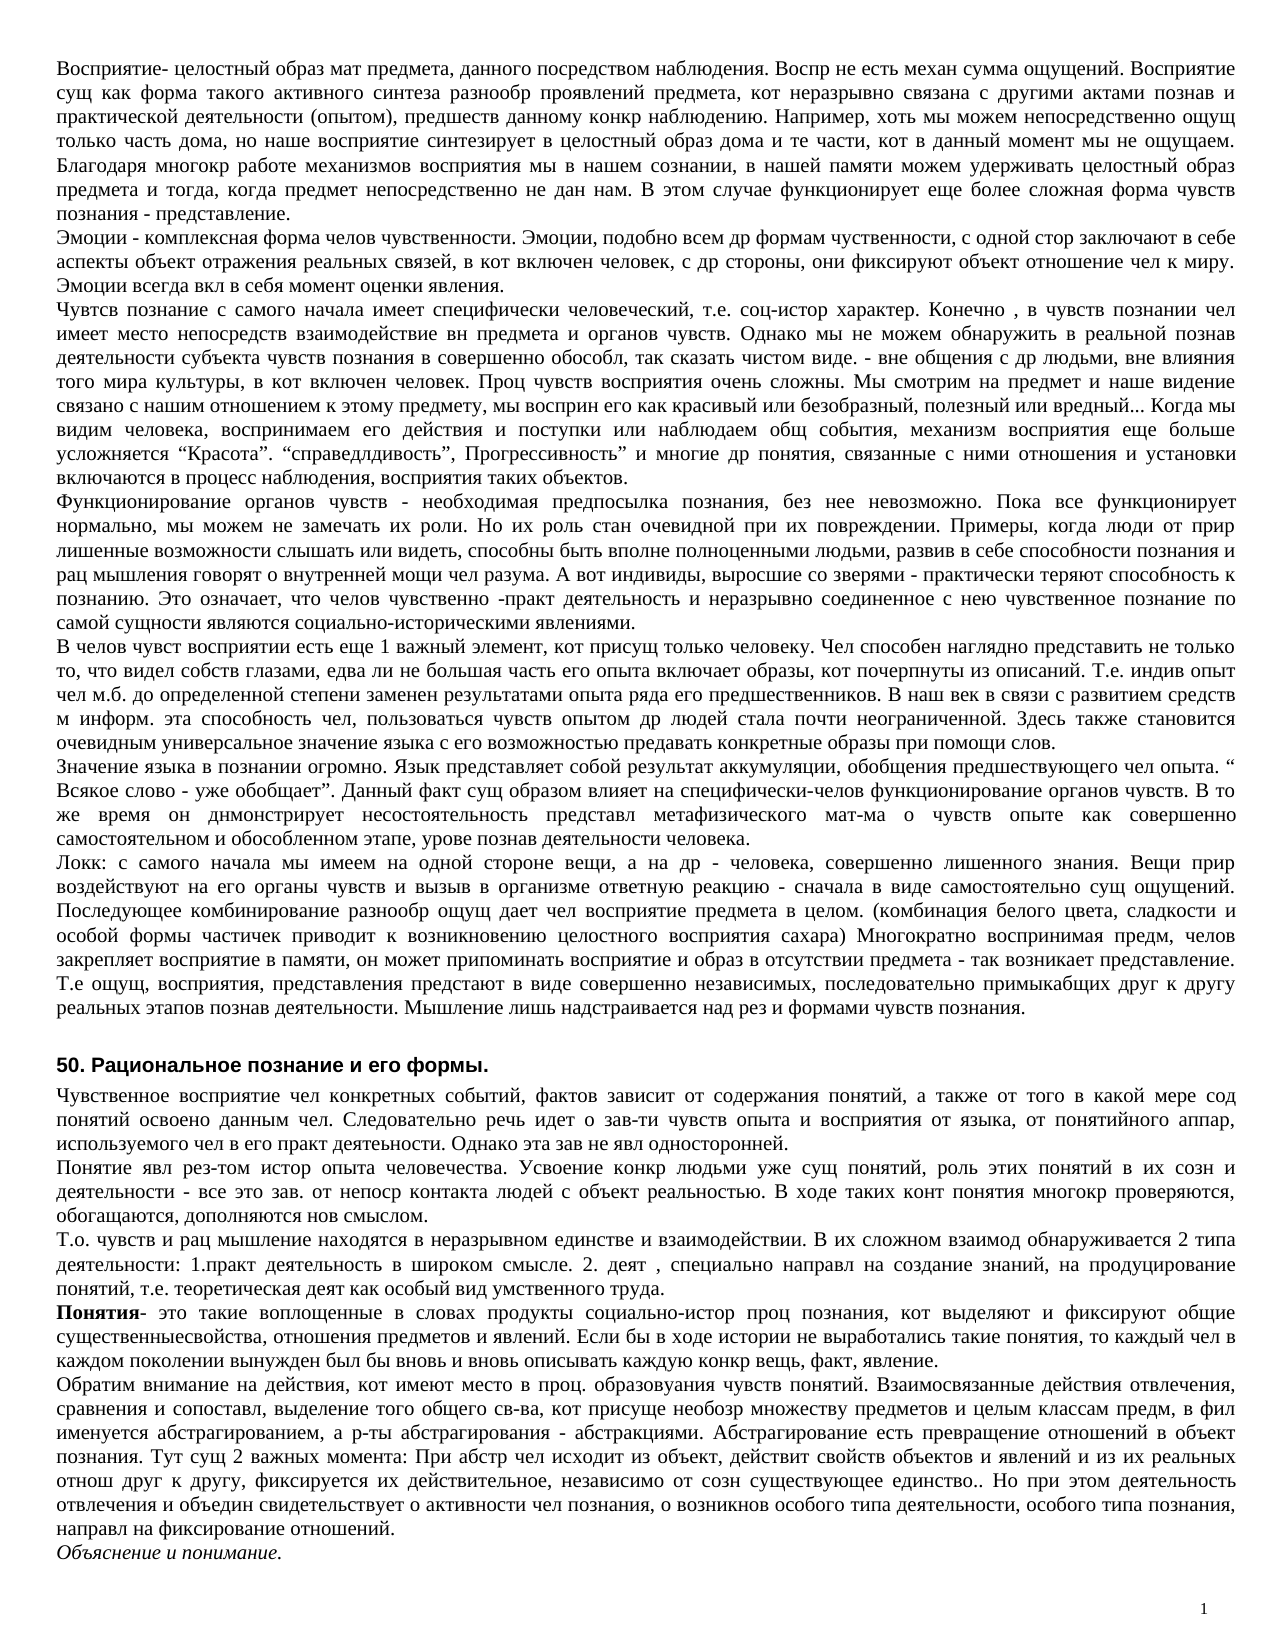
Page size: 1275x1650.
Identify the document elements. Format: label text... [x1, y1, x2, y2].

text Объяснение и понимание. [56, 1540, 1237, 1564]
text Функционирование органов чувств - необходимая предпосылка познания, без нее невозможно. Пока все функционирует нормально, мы можем не замечать их роли. Но их роль стан очевидной при их повреждении. Примеры, когда люди от прир лишенные возможности слышать или видеть, способны быть вполне полноценными людьми, развив в себе способности познания и рац мышления говорят о внутренней мощи чел разума. А вот индивиды, выросшие со зверями - практически теряют способность к познанию. Это означает, что челов чувственно -практ деятельность и неразрывно соединенное с нею чувственное познание по самой сущности являются социально-историческими явлениями. [56, 489, 1237, 634]
text Понятия- это такие воплощенные в словах продукты социально-истор проц познания, кот выделяют и фиксируют общие существенныесвойства, отношения предметов и явлений. Если бы в ходе истории не выработались такие понятия, то каждый чел в каждом поколении вынужден был бы вновь и вновь описывать каждую конкр вещь, факт, явление. [56, 1299, 1237, 1372]
text Восприятие- целостный образ мат предмета, данного посредством наблюдения. Воспр не есть механ сумма ощущений. Восприятие сущ как форма такого активного синтеза разнообр проявлений предмета, кот неразрывно связана с другими актами познав и практической деятельности (опытом), предшеств данному конкр наблюдению. Например, хоть мы можем непосредственно ощущ только часть дома, но наше восприятие синтезирует в целостный образ дома и те части, кот в данный момент мы не ощущаем. Благодаря многокр работе механизмов восприятия мы в нашем сознании, в нашей памяти можем удерживать целостный образ предмета и тогда, когда предмет непосредственно не дан нам. В этом случае функционирует еще более сложная форма чувств познания - представление. [56, 56, 1237, 225]
text Чувтсв познание с самого начала имеет специфически человеческий, т.е. соц-истор характер. Конечно , в чувств познании чел имеет место непосредств взаимодействие вн предмета и органов чувств. Однако мы не можем обнаружить в реальной познав деятельности субъекта чувств познания в совершенно обособл, так сказать чистом виде. - вне общения с др людьми, вне влияния того мира культуры, в кот включен человек. Проц чувств восприятия очень сложны. Мы смотрим на предмет и наше видение связано с нашим отношением к этому предмету, мы восприн его как красивый или безобразный, полезный или вредный... Когда мы видим человека, воспринимаем его действия и поступки или наблюдаем общ события, механизм восприятия еще больше усложняется “Красота”. “справедлдивость”, Прогрессивность” и многие др понятия, связанные с ними отношения и установки включаются в процесс наблюдения, восприятия таких объектов. [56, 297, 1237, 489]
text Т.о. чувств и рац мышление находятся в неразрывном единстве и взаимодействии. В их сложном взаимод обнаруживается 2 типа деятельности: 1.практ деятельность в широком смысле. 2. деят , специально направл на создание знаний, на продуцирование понятий, т.е. теоретическая деят как особый вид умственного труда. [56, 1227, 1237, 1299]
text Чувственное восприятие чел конкретных событий, фактов зависит от содержания понятий, а также от того в какой мере сод понятий освоено данным чел. Следовательно речь идет о зав-ти чувств опыта и восприятия от языка, от понятийного аппар, используемого чел в его практ деятеьности. Однако эта зав не явл односторонней. [56, 1083, 1237, 1155]
text Локк: с самого начала мы имеем на одной стороне вещи, а на др - человека, совершенно лишенного знания. Вещи прир воздействуют на его органы чувств и вызыв в организме ответную реакцию - сначала в виде самостоятельно сущ ощущений. Последующее комбинирование разнообр ощущ дает чел восприятие предмета в целом. (комбинация белого цвета, сладкости и особой формы частичек приводит к возникновению целостного восприятия сахара) Многократно воспринимая предм, челов закрепляет восприятие в памяти, он может припоминать восприятие и образ в отсутствии предмета - так возникает представление. Т.е ощущ, восприятия, представления предстают в виде совершенно независимых, последовательно примыкабщих друг к другу реальных этапов познав деятельности. Мышление лишь надстраивается над рез и формами чувств познания. [56, 850, 1237, 1019]
text Значение языка в познании огромно. Язык представляет собой результат аккумуляции, обобщения предшествующего чел опыта. “ Всякое слово - уже обобщает”. Данный факт сущ образом влияет на специфически-челов функционирование органов чувств. В то же время он днмонстрирует несостоятельность представл метафизического мат-ма о чувств опыте как совершенно самостоятельном и обособленном этапе, урове познав деятельности человека. [56, 754, 1237, 850]
text Эмоции - комплексная форма челов чувственности. Эмоции, подобно всем др формам чуственности, с одной стор заключают в себе аспекты объект отражения реальных связей, в кот включен человек, с др стороны, они фиксируют объект отношение чел к миру. Эмоции всегда вкл в себя момент оценки явления. [56, 225, 1237, 297]
subtitle 50. Рациональное познание и его формы. [56, 1053, 1237, 1077]
text Понятие явл рез-том истор опыта человечества. Усвоение конкр людьми уже сущ понятий, роль этих понятий в их созн и деятельности - все это зав. от непоср контакта людей с объект реальностью. В ходе таких конт понятия многокр проверяются, обогащаются, дополняются нов смыслом. [56, 1155, 1237, 1227]
text В челов чувст восприятии есть еще 1 важный элемент, кот присущ только человеку. Чел способен наглядно представить не только то, что видел собств глазами, едва ли не большая часть его опыта включает образы, кот почерпнуты из описаний. Т.е. индив опыт чел м.б. до определенной степени заменен результатами опыта ряда его предшественников. В наш век в связи с развитием средств м информ. эта способность чел, пользоваться чувств опытом др людей стала почти неограниченной. Здесь также становится очевидным универсальное значение языка с его возможностью предавать конкретные образы при помощи слов. [56, 634, 1237, 754]
text Обратим внимание на действия, кот имеют место в проц. образовуания чувств понятий. Взаимосвязанные действия отвлечения, сравнения и сопоставл, выделение того общего св-ва, кот присуще необозр множеству предметов и целым классам предм, в фил именуется абстрагированием, а р-ты абстрагирования - абстракциями. Абстрагирование есть превращение отношений в объект познания. Тут сущ 2 важных момента: При абстр чел исходит из объект, действит свойств объектов и явлений и из их реальных отнош друг к другу, фиксируется их действительное, независимо от созн существующее единство.. Но при этом деятельность отвлечения и объедин свидетельствует о активности чел познания, о возникнов особого типа деятельности, особого типа познания, направл на фиксирование отношений. [56, 1372, 1237, 1540]
